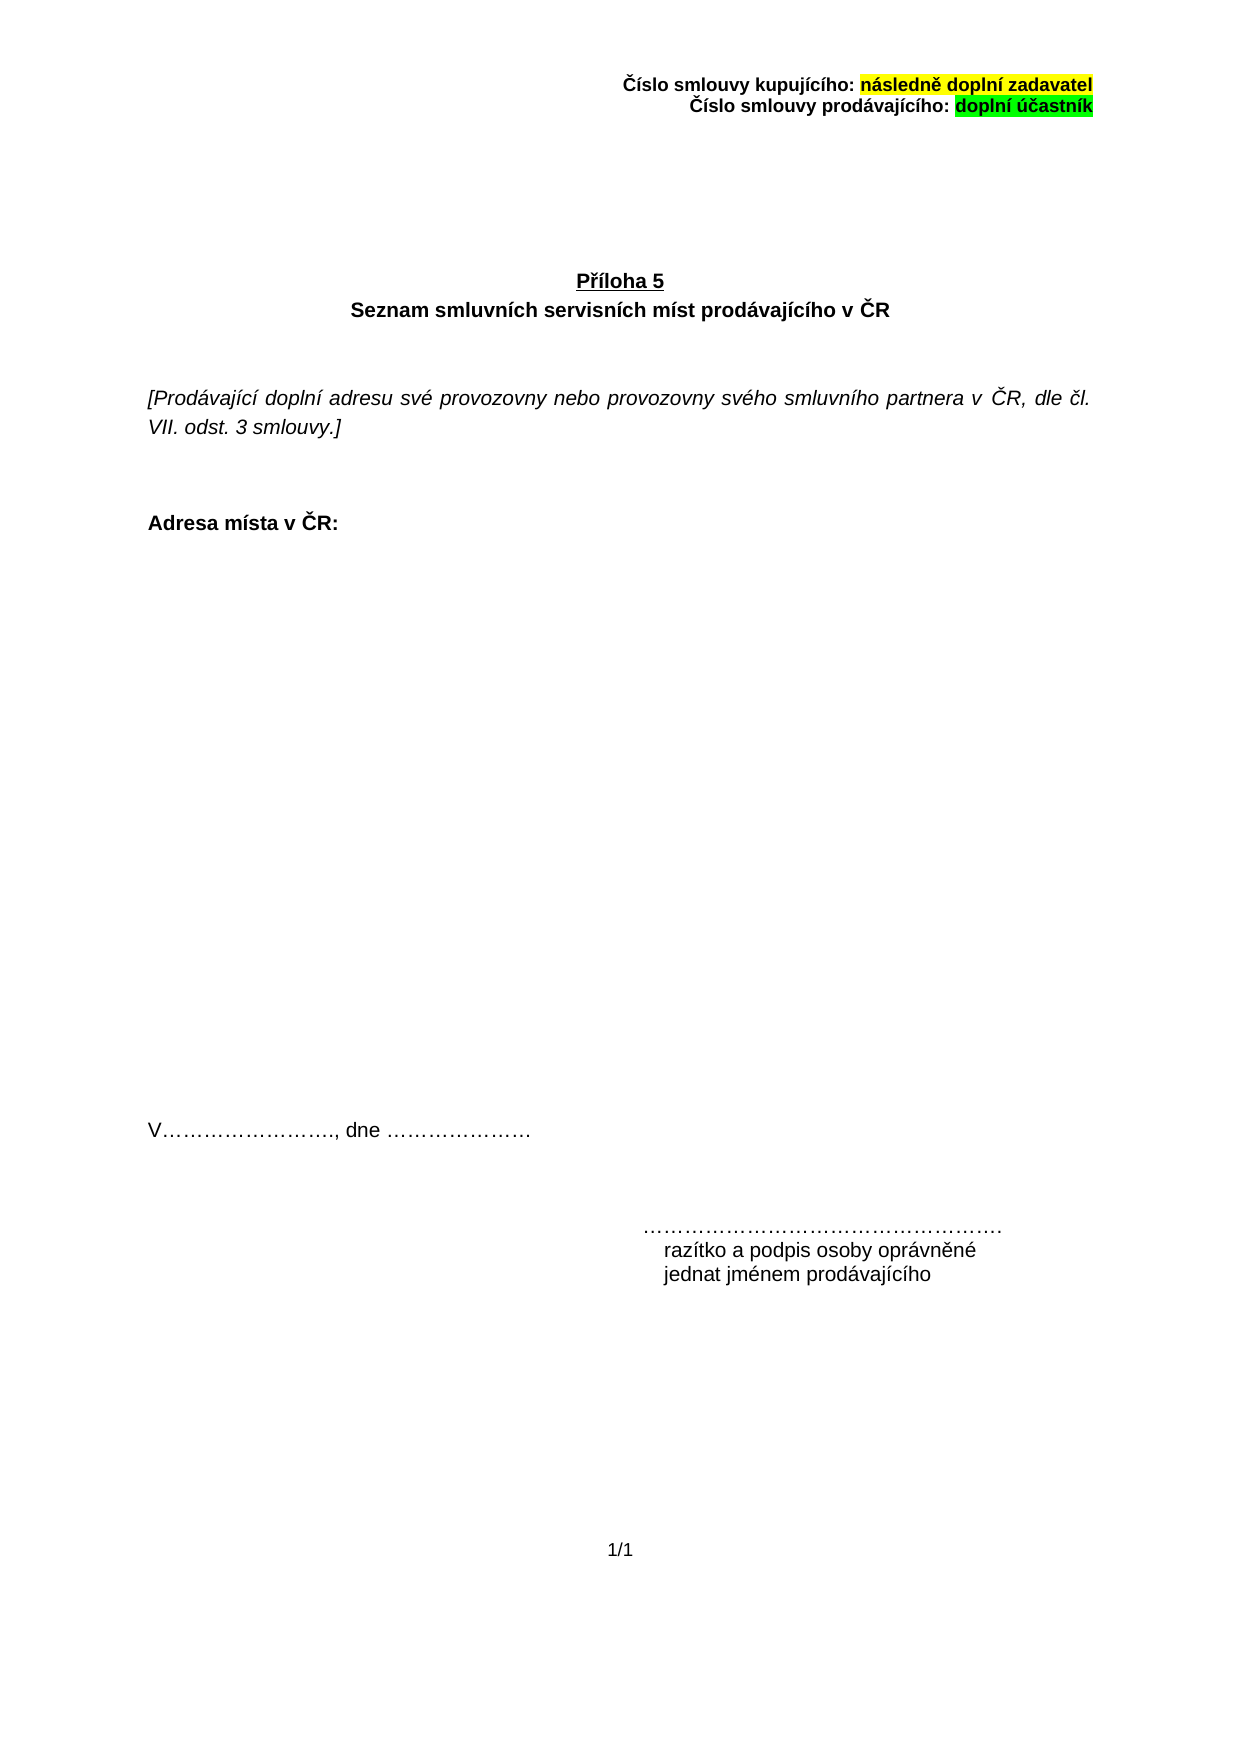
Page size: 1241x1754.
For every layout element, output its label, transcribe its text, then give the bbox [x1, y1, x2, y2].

text Seznam smluvních servisních míst prodávajícího v ČR [148, 293, 1093, 322]
text [Prodávající doplní adresu své provozovny nebo provozovny svého smluvního partnera v ČR, dle čl. VII. odst. 3 smlouvy.] [148, 380, 1093, 438]
text ……………………………………………. [148, 1213, 1093, 1237]
text jednat jménem prodávajícího [589, 1261, 1093, 1285]
text razítko a podpis osoby oprávněné [298, 1237, 1093, 1261]
text Příloha 5 [148, 263, 1093, 293]
text Adresa místa v ČR: [148, 505, 1093, 534]
text V……………………., dne ………………… [148, 1118, 1093, 1142]
